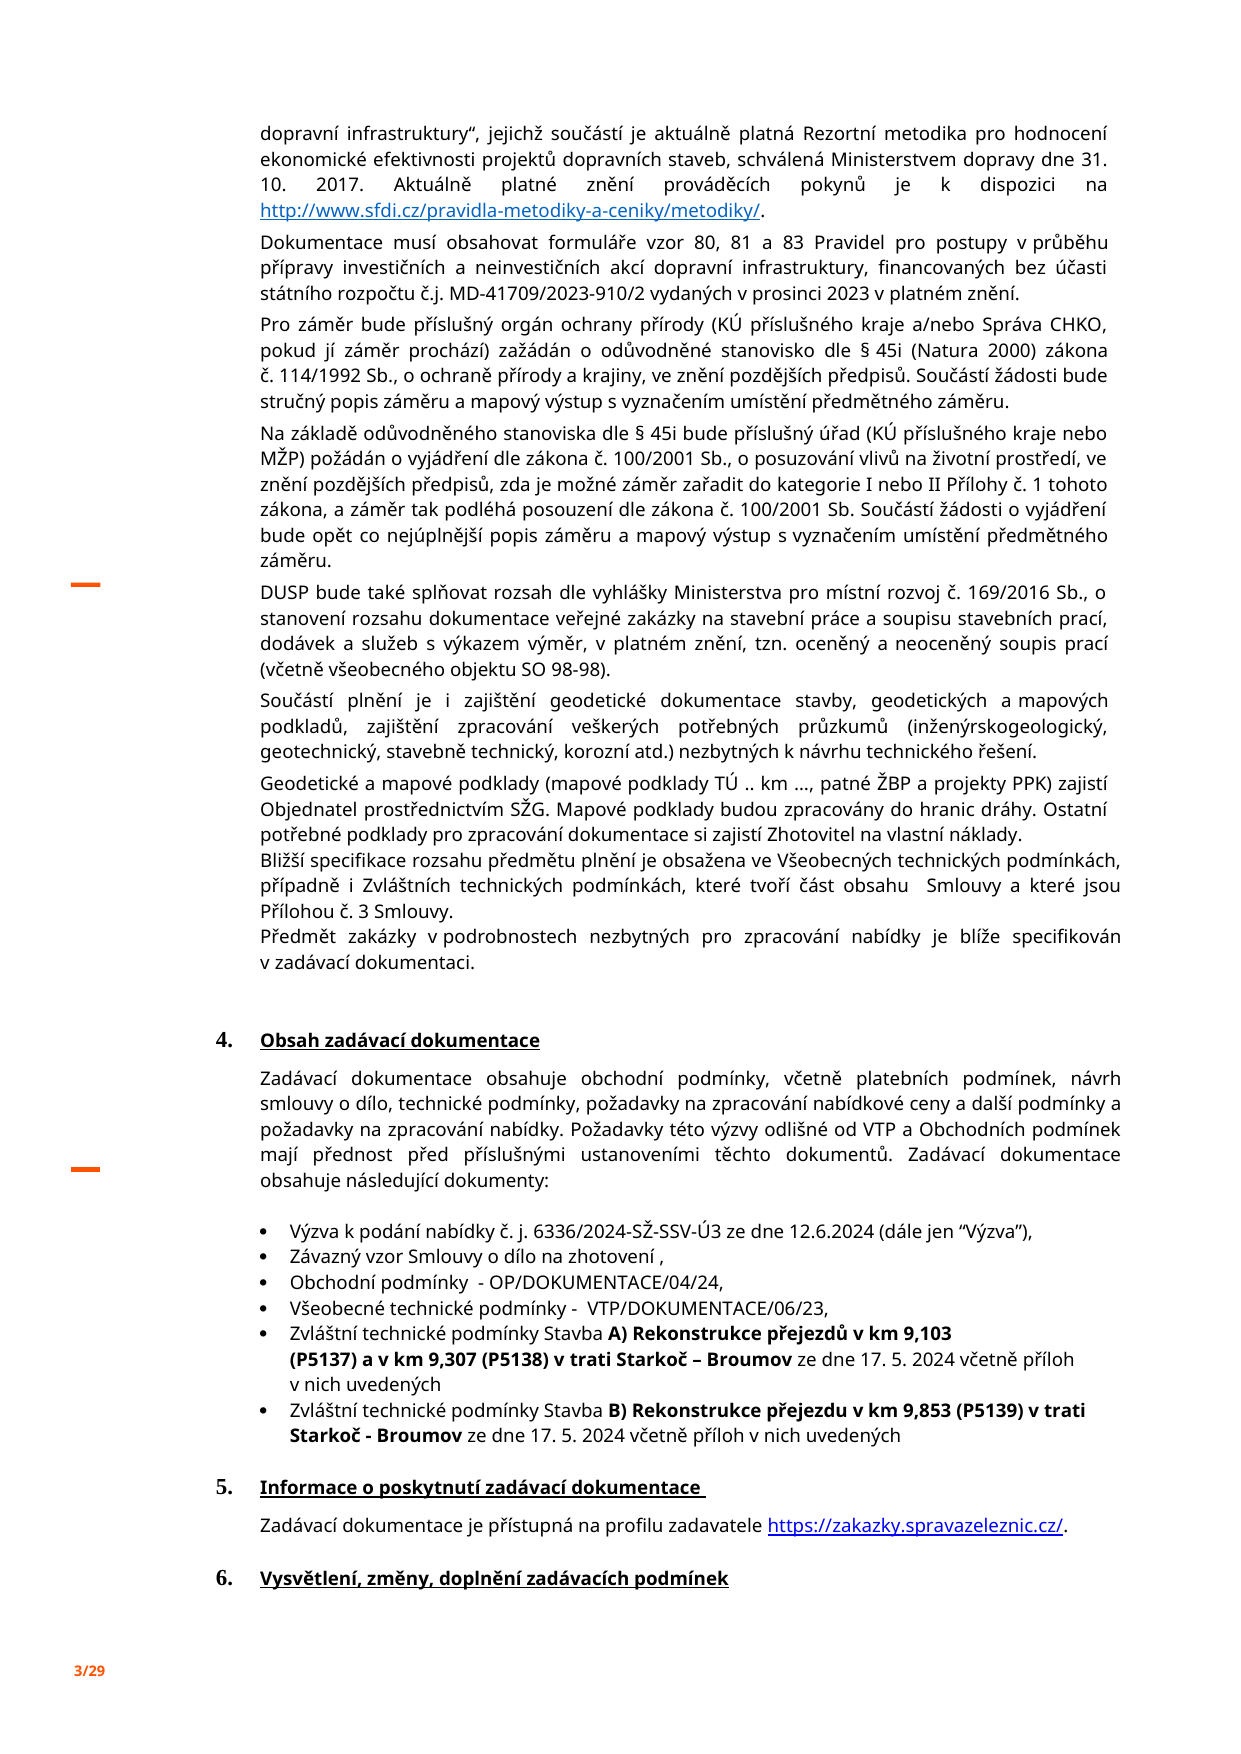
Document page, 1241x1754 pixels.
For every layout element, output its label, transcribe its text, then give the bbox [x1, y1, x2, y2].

list Vysvětlení, změny, doplnění zadávacích podmínek [216, 1564, 1122, 1591]
text Součástí plnění je i zajištění geodetické dokumentace stavby, geodetických a mapových podkladů, zajištění zpracování veškerých potřebných průzkumů (inženýrskogeologický, geotechnický, stavebně technický, korozní atd.) nezbytných k návrhu technického řešení. [260, 688, 1108, 764]
list Obsah zadávací dokumentace [216, 1026, 1122, 1053]
list Závazný vzor Smlouvy o dílo na zhotovení , [260, 1244, 1122, 1269]
list Všeobecné technické podmínky - VTP/DOKUMENTACE/06/23, [260, 1295, 1122, 1320]
list Výzva k podání nabídky č. j. 6336/2024-SŽ-SSV-Ú3 ze dne 12.6.2024 (dále jen “Výzva”), [260, 1218, 1122, 1244]
text Na základě odůvodněného stanoviska dle § 45i bude příslušný úřad (KÚ příslušného kraje nebo MŽP) požádán o vyjádření dle zákona č. 100/2001 Sb., o posuzování vlivů na životní prostředí, ve znění pozdějších předpisů, zda je možné záměr zařadit do kategorie I nebo II Přílohy č. 1 tohoto zákona, a záměr tak podléhá posouzení dle zákona č. 100/2001 Sb. Součástí žádosti o vyjádření bude opět co nejúplnější popis záměru a mapový výstup s vyznačením umístění předmětného záměru. [260, 420, 1108, 573]
list Obchodní podmínky - OP/DOKUMENTACE/04/24, [260, 1269, 1122, 1295]
list Zvláštní technické podmínky Stavba B) Rekonstrukce přejezdu v km 9,853 (P5139) v trati Starkoč - Broumov ze dne 17. 5. 2024 včetně příloh v nich uvedených [260, 1397, 1122, 1448]
text DUSP bude také splňovat rozsah dle vyhlášky Ministerstva pro místní rozvoj č. 169/2016 Sb., o stanovení rozsahu dokumentace veřejné zakázky na stavební práce a soupisu stavebních prací, dodávek a služeb s výkazem výměr, v platném znění, tzn. oceněný a neoceněný soupis prací (včetně všeobecného objektu SO 98-98). [260, 579, 1108, 682]
text (P5137) a v km 9,307 (P5138) v trati Starkoč – Broumov ze dne 17. 5. 2024 včetně příloh v nich uvedených [289, 1346, 1122, 1397]
text Bližší specifikace rozsahu předmětu plnění je obsažena ve Všeobecných technických podmínkách, případně i Zvláštních technických podmínkách, které tvoří část obsahu Smlouvy a které jsou Přílohou č. 3 Smlouvy. [260, 847, 1122, 924]
text Dokumentace musí obsahovat formuláře vzor 80, 81 a 83 Pravidel pro postupy v průběhu přípravy investičních a neinvestičních akcí dopravní infrastruktury, financovaných bez účasti státního rozpočtu č.j. MD-41709/2023-910/2 vydaných v prosinci 2023 v platném znění. [260, 229, 1108, 306]
text Zadávací dokumentace obsahuje obchodní podmínky, včetně platebních podmínek, návrh smlouvy o dílo, technické podmínky, požadavky na zpracování nabídkové ceny a další podmínky a požadavky na zpracování nabídky. Požadavky této výzvy odlišné od VTP a Obchodních podmínek mají přednost před příslušnými ustanoveními těchto dokumentů. Zadávací dokumentace obsahuje následující dokumenty: [260, 1065, 1122, 1193]
text Geodetické a mapové podklady (mapové podklady TÚ .. km …, patné ŽBP a projekty PPK) zajistí Objednatel prostřednictvím SŽG. Mapové podklady budou zpracovány do hranic dráhy. Ostatní potřebné podklady pro zpracování dokumentace si zajistí Zhotovitel na vlastní náklady. [260, 771, 1108, 847]
list Zvláštní technické podmínky Stavba A) Rekonstrukce přejezdů v km 9,103 [260, 1320, 1122, 1346]
list Informace o poskytnutí zadávací dokumentace [216, 1473, 1122, 1500]
text Pro záměr bude příslušný orgán ochrany přírody (KÚ příslušného kraje a/nebo Správa CHKO, pokud jí záměr prochází) zažádán o odůvodněné stanovisko dle § 45i (Natura 2000) zákona č. 114/1992 Sb., o ochraně přírody a krajiny, ve znění pozdějších předpisů. Součástí žádosti bude stručný popis záměru a mapový výstup s vyznačením umístění předmětného záměru. [260, 312, 1108, 414]
text Předmět zakázky v podrobnostech nezbytných pro zpracování nabídky je blíže specifikován v zadávací dokumentaci. [260, 924, 1122, 975]
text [260, 121, 1108, 223]
text Zadávací dokumentace je přístupná na profilu zadavatele https://zakazky.spravazeleznic.cz/. [260, 1513, 1122, 1538]
